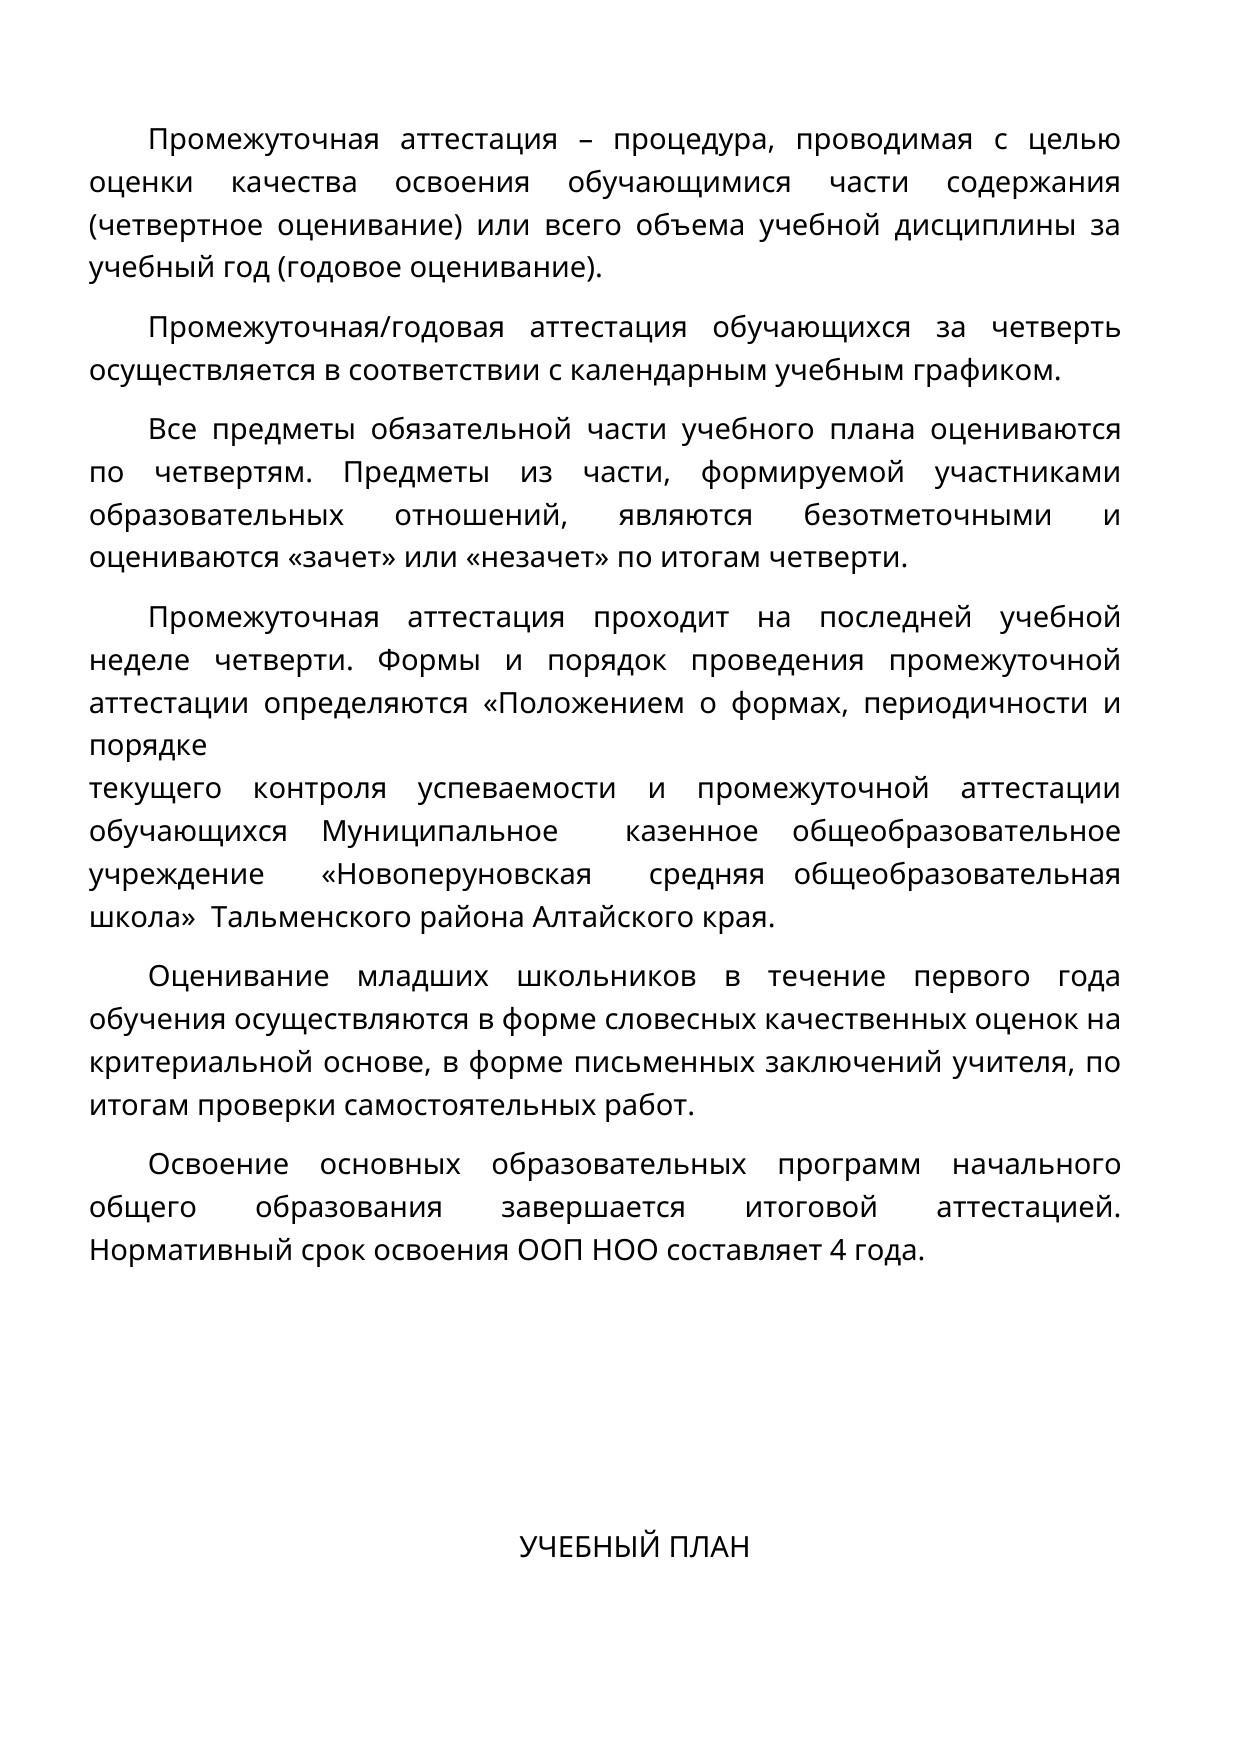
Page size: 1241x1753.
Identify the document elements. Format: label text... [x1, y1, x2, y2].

text Промежуточная аттестация – процедура, проводимая с целью оценки качества освоения обучающимися части содержания (четвертное оценивание) или всего объема учебной дисциплины за учебный год (годовое оценивание). [88, 118, 1122, 286]
text Все предметы обязательной части учебного плана оцениваются по четвертям. Предметы из части, формируемой участниками образовательных отношений, являются безотметочными и оцениваются «зачет» или «незачет» по итогам четверти. [88, 408, 1122, 576]
text УЧЕБНЫЙ ПЛАН [88, 1526, 1122, 1566]
text Освоение основных образовательных программ начального общего образования завершается итоговой аттестацией. Нормативный срок освоения ООП НОО составляет 4 года. [88, 1143, 1122, 1269]
text Промежуточная/годовая аттестация обучающихся за четверть осуществляется в соответствии с календарным учебным графиком. [88, 306, 1122, 388]
text Промежуточная аттестация проходит на последней учебной неделе четверти. Формы и порядок проведения промежуточной аттестации определяются «Положением о формах, периодичности и порядке текущего контроля успеваемости и промежуточной аттестации обучающихся Муниципальное казенное общеобразовательное учреждение «Новоперуновская средняя общеобразовательная школа» Тальменского района Алтайского края. [88, 596, 1122, 936]
text Оценивание младших школьников в течение первого года обучения осуществляются в форме словесных качественных оценок на критериальной основе, в форме письменных заключений учителя, по итогам проверки самостоятельных работ. [88, 955, 1122, 1123]
